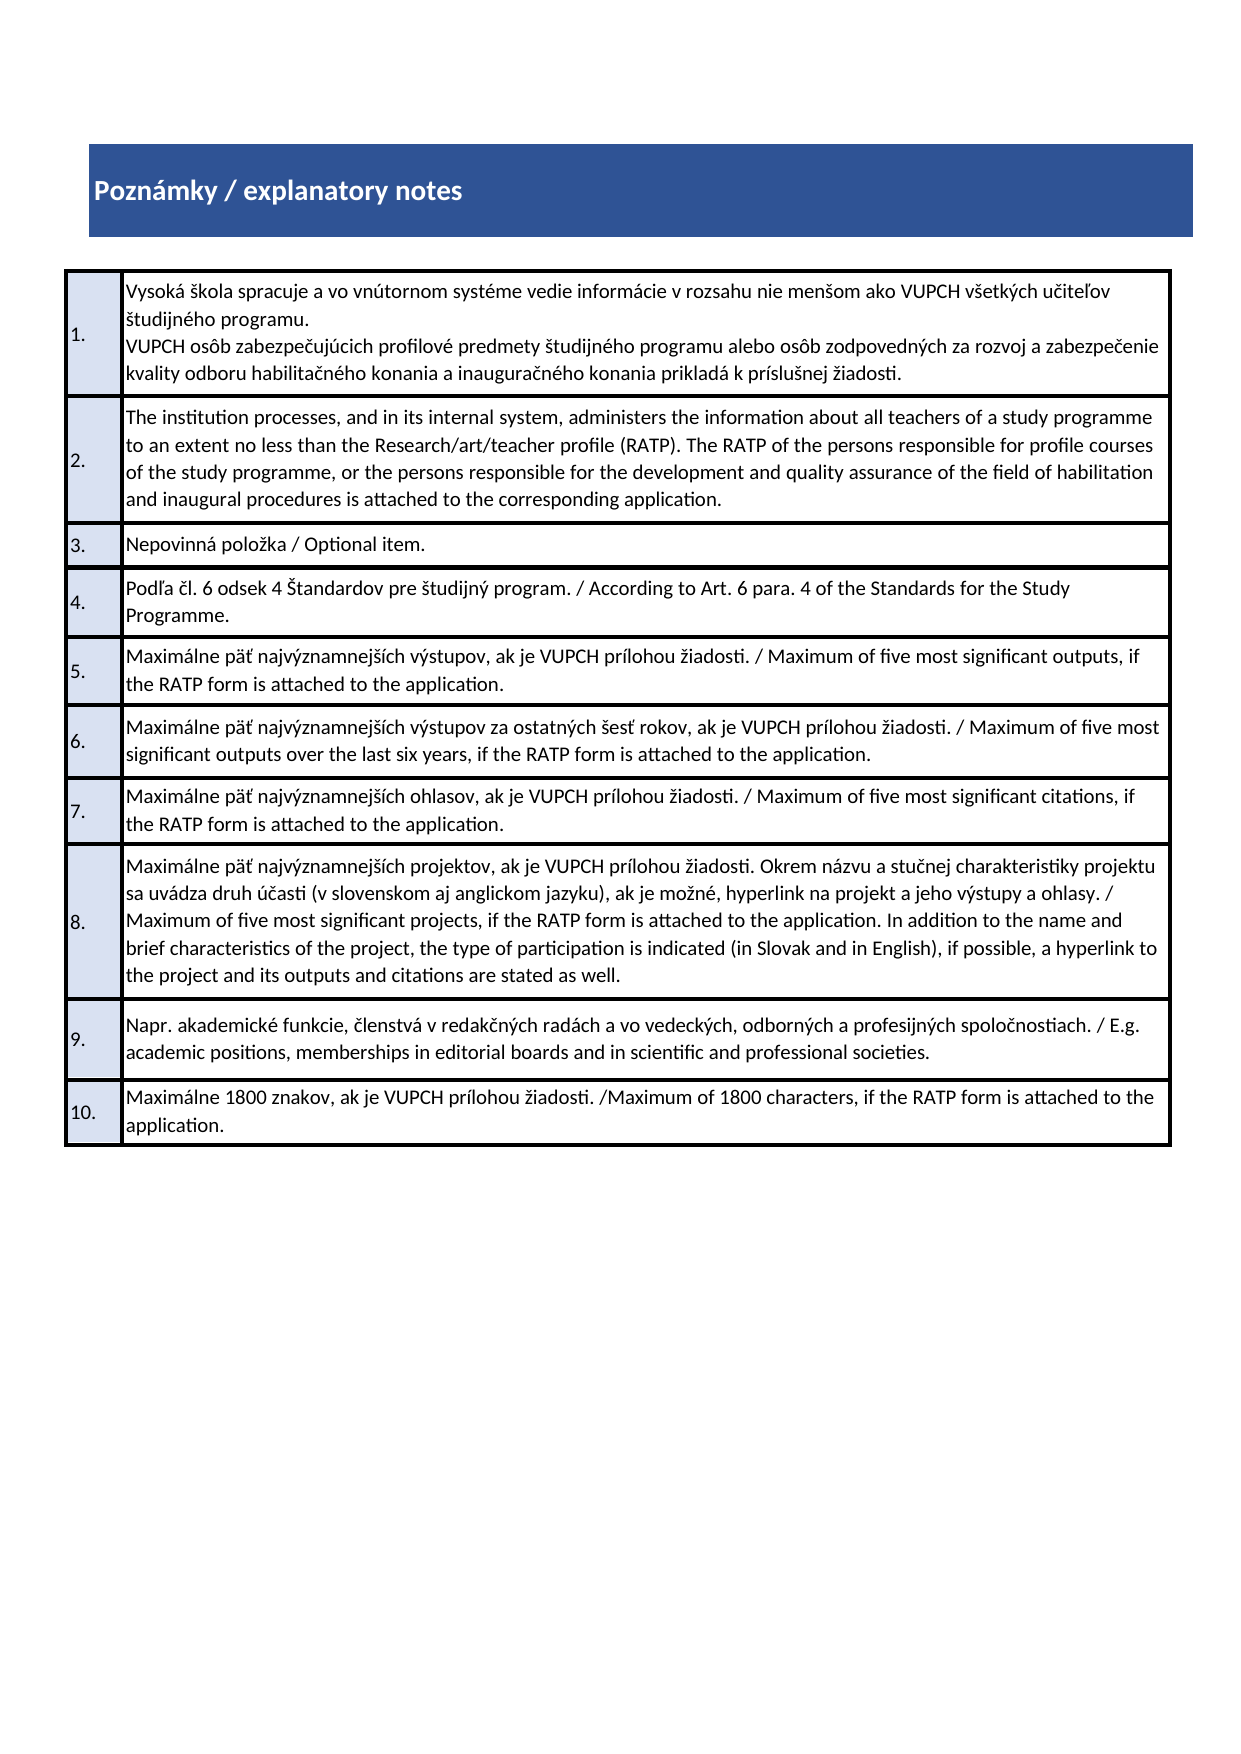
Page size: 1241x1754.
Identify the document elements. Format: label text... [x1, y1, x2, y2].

table_cell 5. [68, 639, 120, 703]
table_cell The institution processes, and in its internal system, administers the information about all teachers of a study programme to an extent no less than the Research/art/teacher profile (RATP). The RATP of the persons responsible for profile courses of the study programme, or the persons responsible for the development and quality assurance of the field of habilitation and inaugural procedures is attached to the corresponding application. [124, 398, 1168, 521]
table_cell Podľa čl. 6 odsek 4 Štandardov pre študijný program. / According to Art. 6 para. 4 of the Standards for the Study Programme. [124, 570, 1168, 635]
table_cell 3. [68, 525, 120, 565]
table_cell 8. [68, 846, 120, 997]
table_cell 2. [68, 398, 120, 521]
table_cell 10. [68, 1082, 120, 1142]
table_cell Maximálne päť najvýznamnejších výstupov, ak je VUPCH prílohou žiadosti. / Maximum of five most significant outputs, if the RATP form is attached to the application. [124, 639, 1168, 703]
table_header Vysoká škola spracuje a vo vnútornom systéme vedie informácie v rozsahu nie menšom ako VUPCH všetkých učiteľov študijného programu. VUPCH osôb zabezpečujúcich profilové predmety študijného programu alebo osôb zodpovedných za rozvoj a zabezpečenie kvality odboru habilitačného konania a inauguračného konania prikladá k príslušnej žiadosti. [124, 273, 1168, 394]
table_cell 6. [68, 707, 120, 776]
table_cell Nepovinná položka / Optional item. [124, 525, 1168, 565]
table_cell Maximálne päť najvýznamnejších projektov, ak je VUPCH prílohou žiadosti. Okrem názvu a stučnej charakteristiky projektu sa uvádza druh účasti (v slovenskom aj anglickom jazyku), ak je možné, hyperlink na projekt a jeho výstupy a ohlasy. / Maximum of five most significant projects, if the RATP form is attached to the application. In addition to the name and brief characteristics of the project, the type of participation is indicated (in Slovak and in English), if possible, a hyperlink to the project and its outputs and citations are stated as well. [124, 846, 1168, 997]
table_cell Maximálne päť najvýznamnejších ohlasov, ak je VUPCH prílohou žiadosti. / Maximum of five most significant citations, if the RATP form is attached to the application. [124, 780, 1168, 842]
table_cell 4. [68, 570, 120, 635]
table_header 1. [68, 273, 120, 394]
table_cell Maximálne päť najvýznamnejších výstupov za ostatných šesť rokov, ak je VUPCH prílohou žiadosti. / Maximum of five most significant outputs over the last six years, if the RATP form is attached to the application. [124, 707, 1168, 776]
table_cell Maximálne 1800 znakov, ak je VUPCH prílohou žiadosti. /Maximum of 1800 characters, if the RATP form is attached to the application. [124, 1082, 1168, 1142]
table_cell 9. [68, 1001, 120, 1077]
table_cell Napr. akademické funkcie, členstvá v redakčných radách a vo vedeckých, odborných a profesijných spoločnostiach. / E.g. academic positions, memberships in editorial boards and in scientific and professional societies. [124, 1001, 1168, 1077]
table_cell 7. [68, 780, 120, 842]
